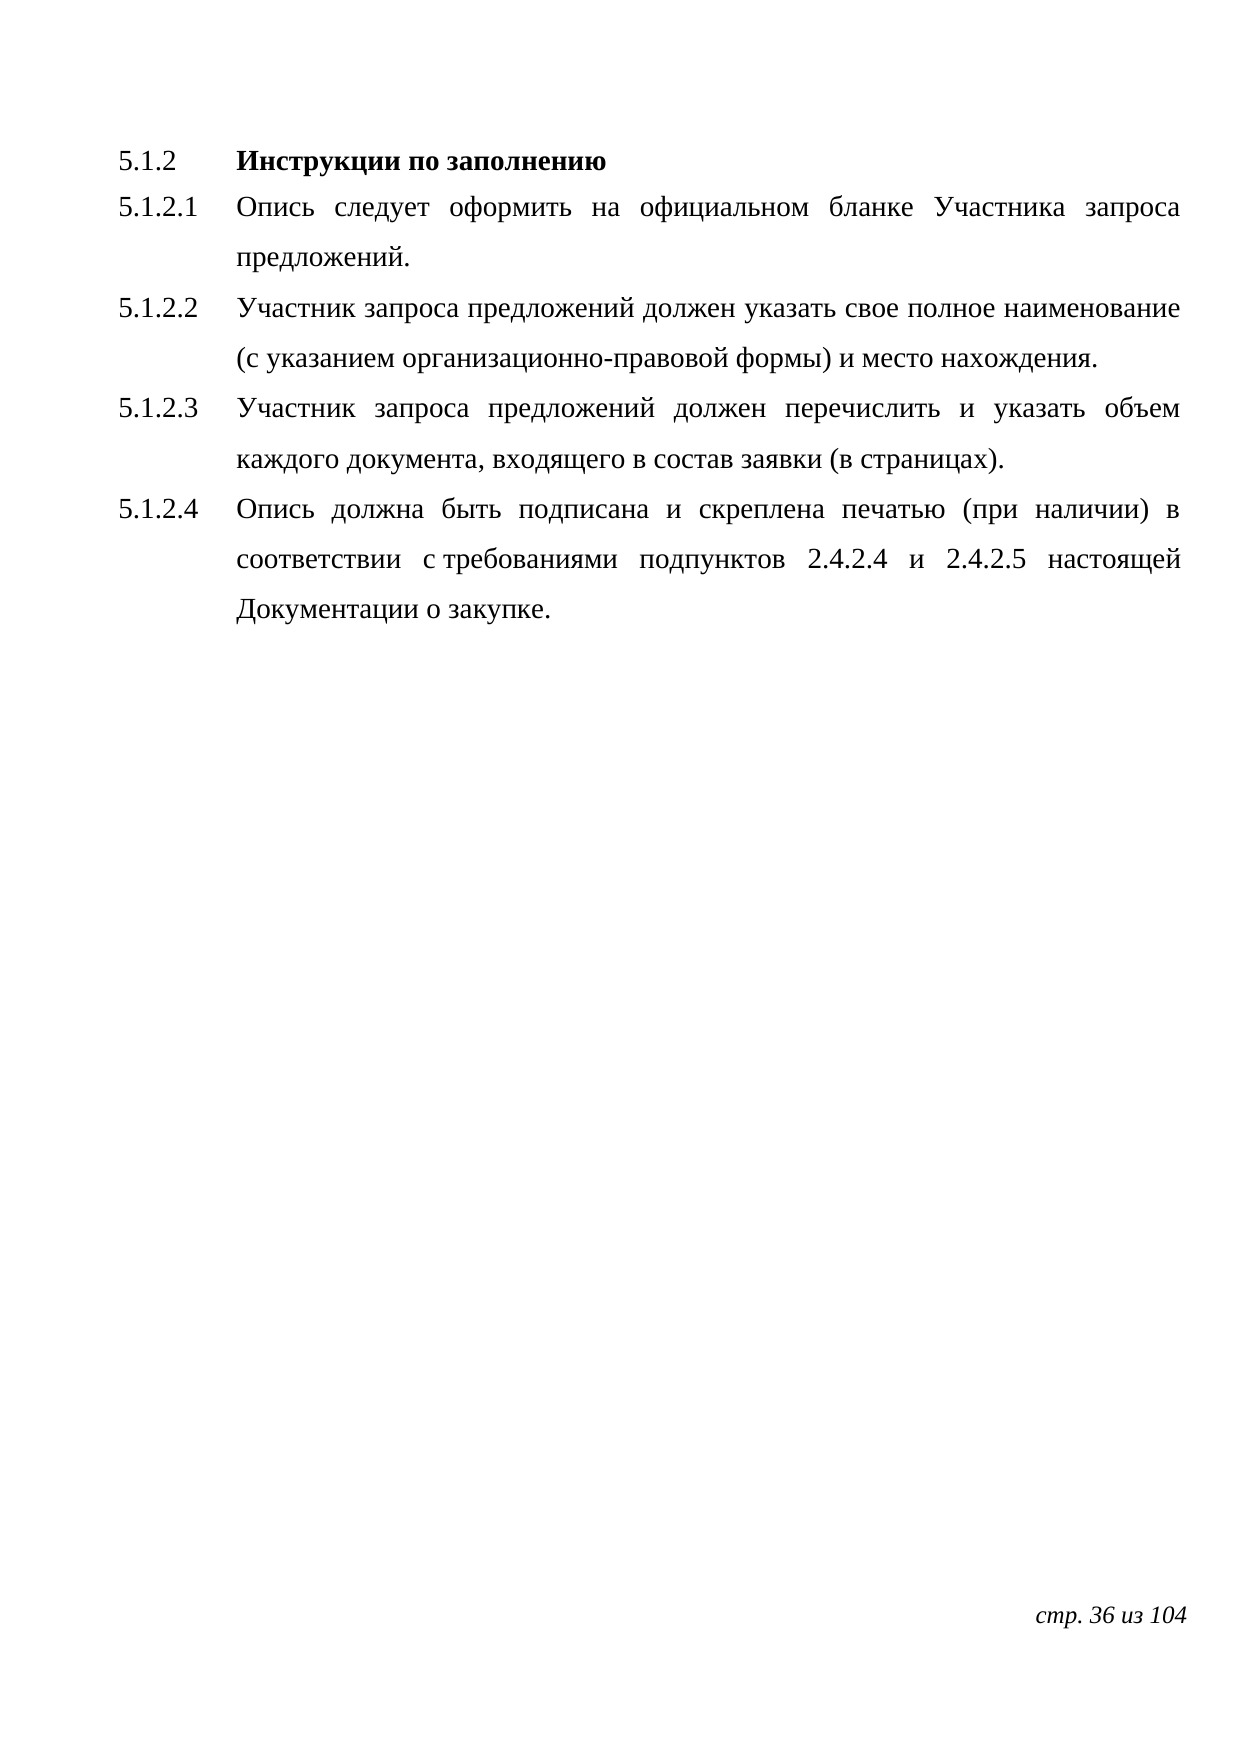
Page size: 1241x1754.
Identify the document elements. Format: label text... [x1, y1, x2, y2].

list Опись следует оформить на официальном бланке Участника запроса предложений. [118, 189, 1181, 273]
list Инструкции по заполнению [118, 143, 1181, 177]
list Участник запроса предложений должен перечислить и указать объем каждого документа, входящего в состав заявки (в страницах). [118, 390, 1181, 474]
list Участник запроса предложений должен указать свое полное наименование (с указанием организационно-правовой формы) и место нахождения. [118, 290, 1181, 374]
list Опись должна быть подписана и скреплена печатью (при наличии) в соответствии с требованиями подпунктов 2.4.2.4 и 2.4.2.5 настоящей Документации о закупке. [118, 491, 1181, 625]
